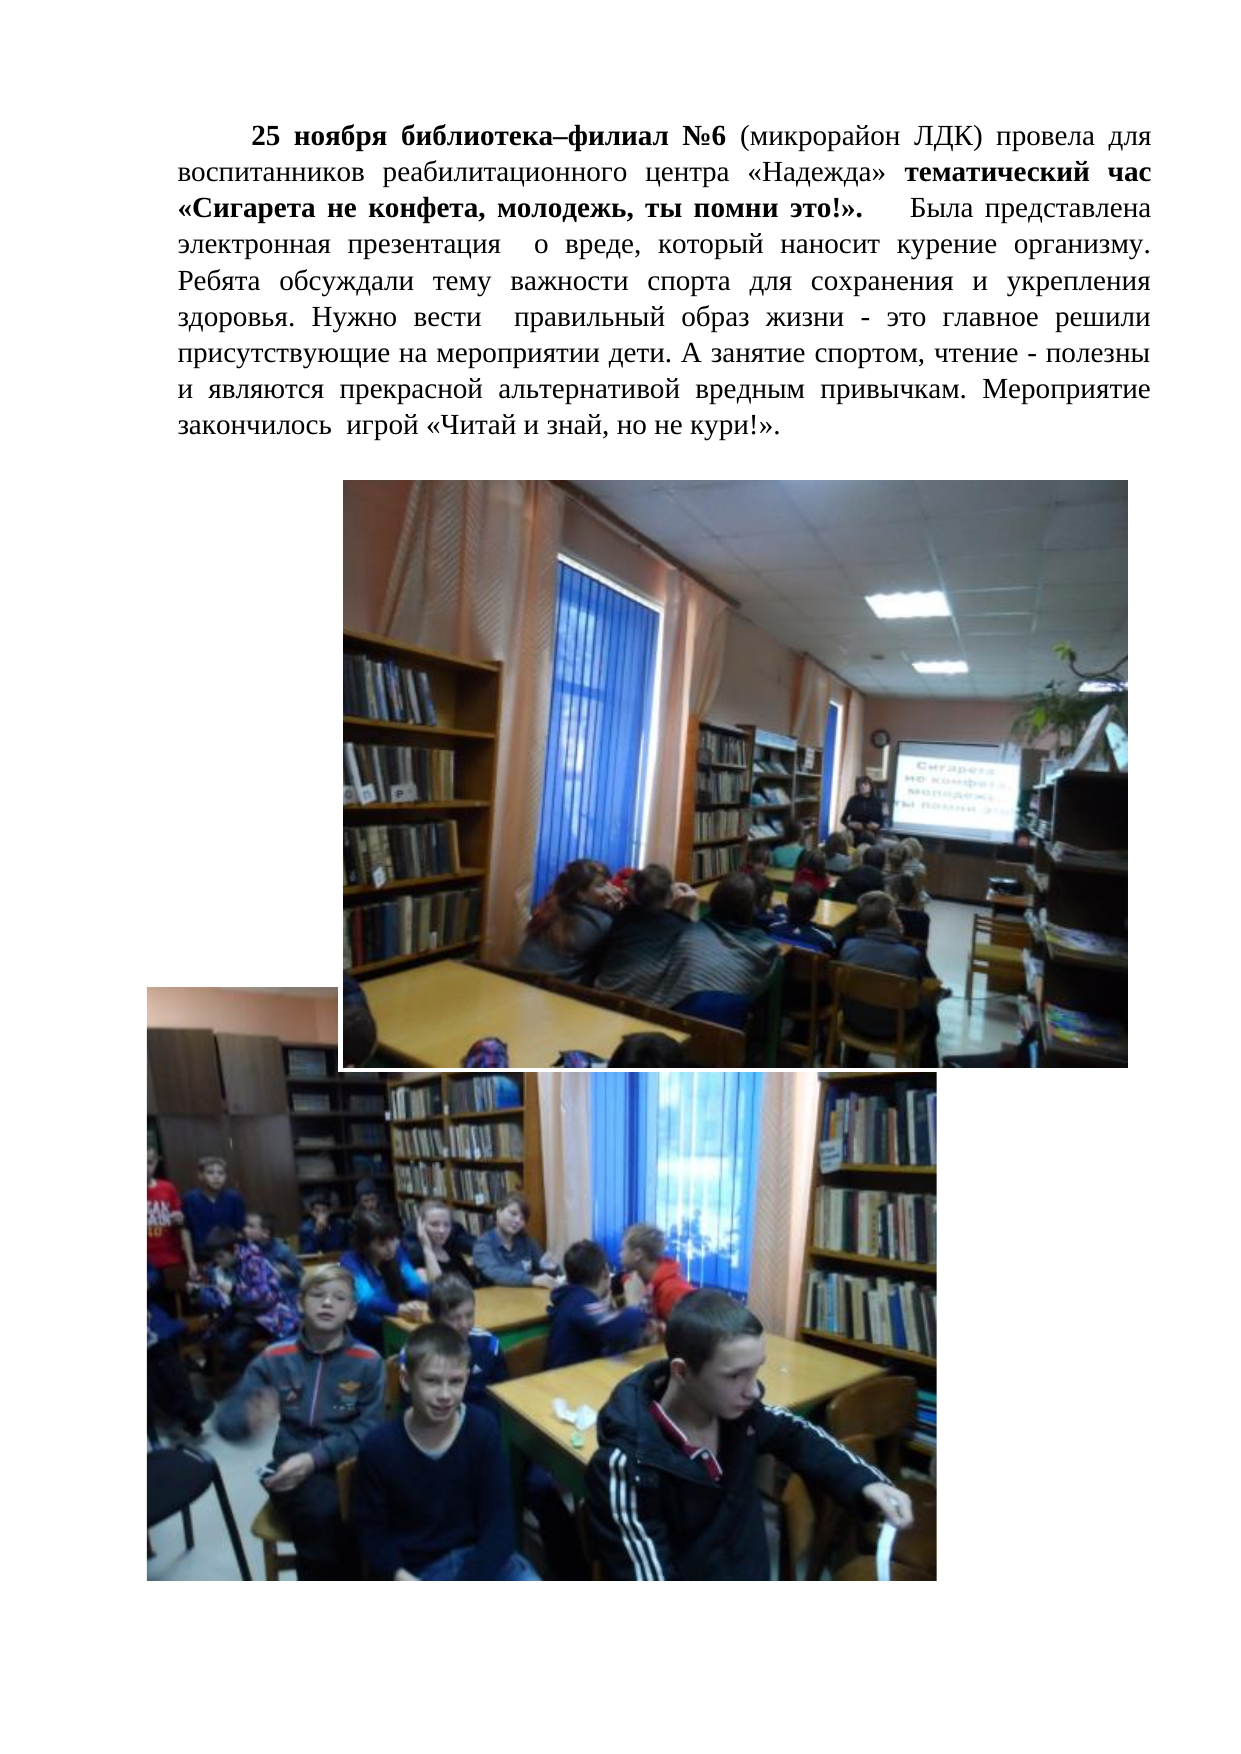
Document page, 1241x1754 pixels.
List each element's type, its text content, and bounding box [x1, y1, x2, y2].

picture [343, 480, 1128, 1068]
picture [146, 987, 937, 1581]
text 25 ноября библиотека–филиал №6 (микрорайон ЛДК) провела для воспитанников реабилитационного центра «Надежда» тематический час «Сигарета не конфета, молодежь, ты помни это!». Была представлена электронная презентация о вреде, который наносит курение организму. Ребята обсуждали тему важности спорта для сохранения и укрепления здоровья. Нужно вести правильный образ жизни - это главное решили присутствующие на мероприятии дети. А занятие спортом, чтение - полезны и являются прекрасной альтернативой вредным привычкам. Мероприятие закончилось игрой «Читай и знай, но не кури!». [177, 118, 1152, 441]
